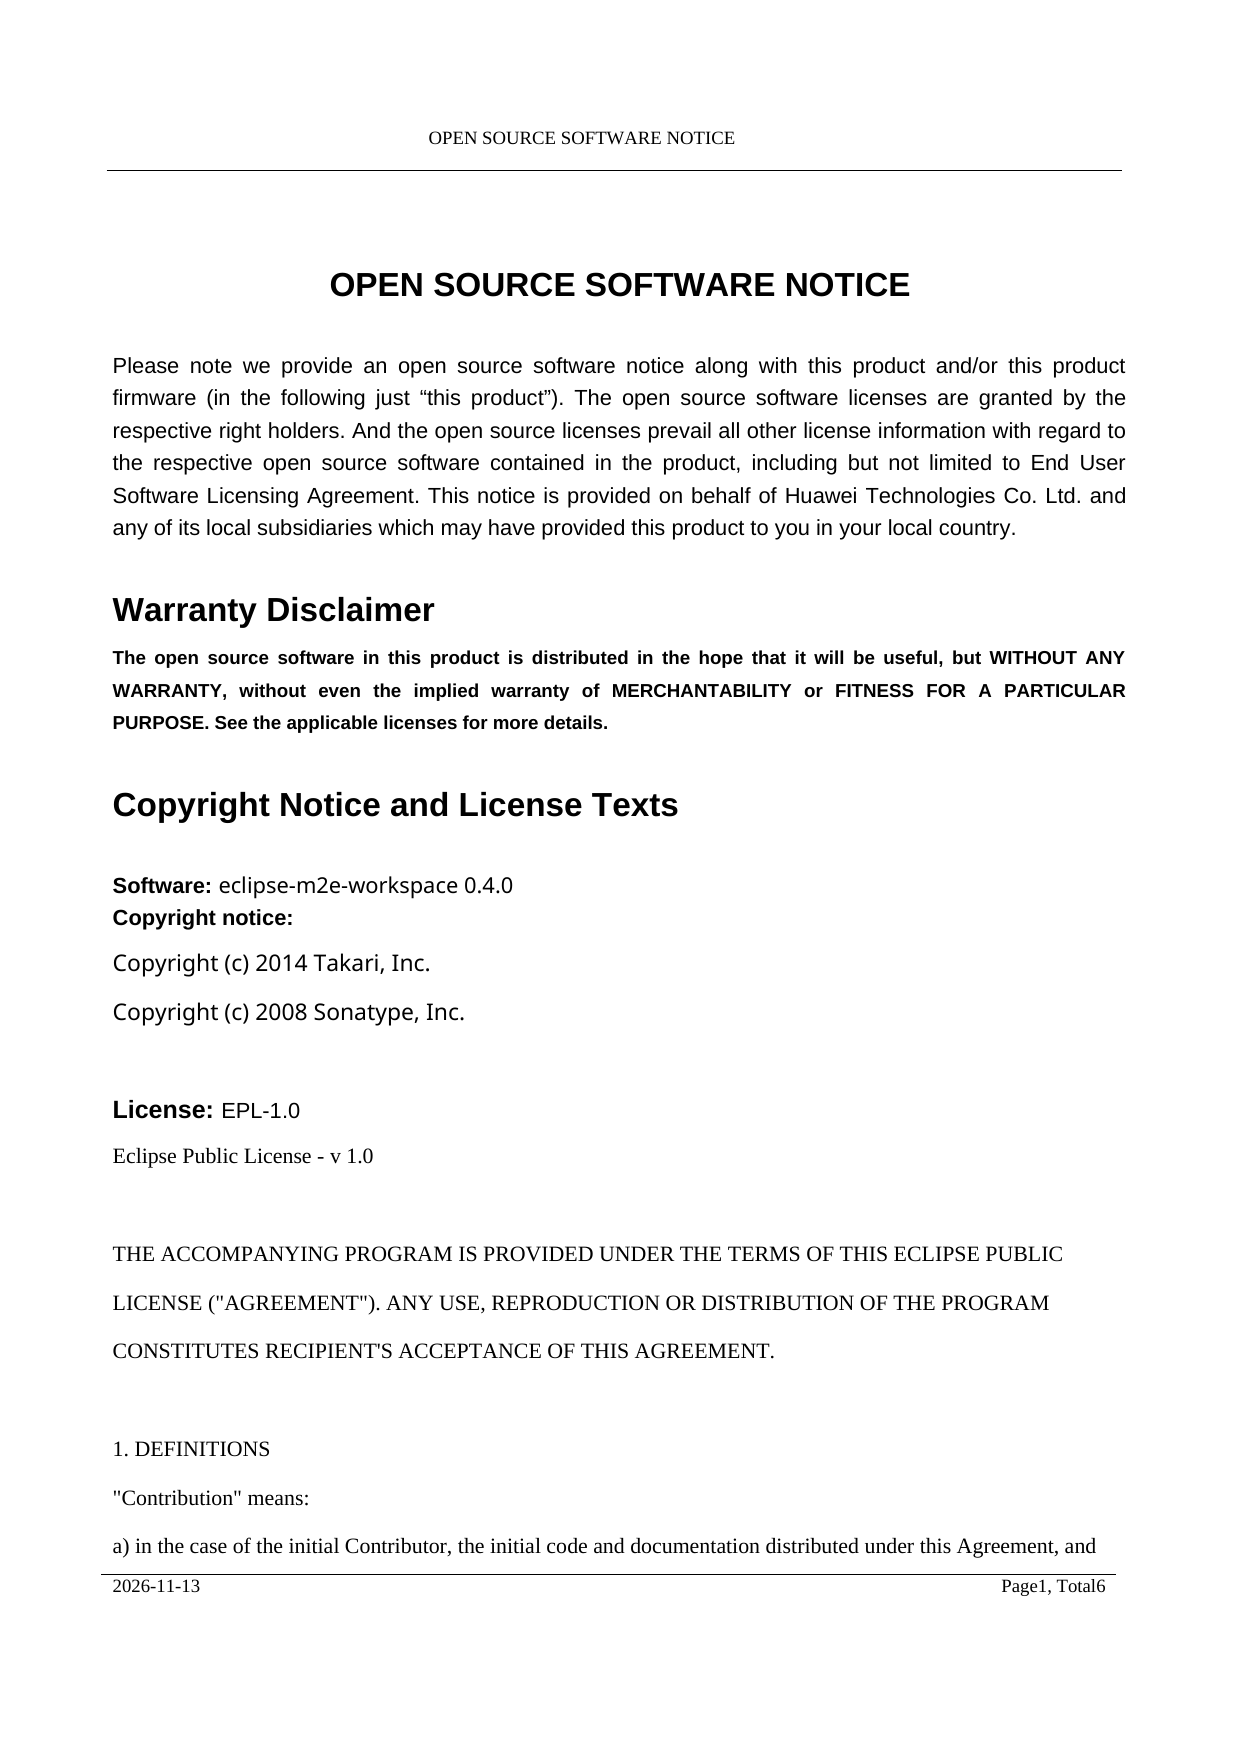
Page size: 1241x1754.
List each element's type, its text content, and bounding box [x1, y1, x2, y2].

text The open source software in this product is distributed in the hope that it will be useful, but WITHOUT ANY WARRANTY, without even the implied warranty of MERCHANTABILITY or FITNESS FOR A PARTICULAR PURPOSE. See the applicable licenses for more details. [112, 641, 1128, 739]
text OPEN SOURCE SOFTWARE NOTICE [112, 251, 1128, 316]
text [112, 1140, 1128, 1562]
text Warranty Disclaimer [112, 576, 1128, 641]
text Copyright Notice and License Texts [112, 771, 1128, 836]
text Copyright notice: [112, 901, 1128, 934]
text Copyright (c) 2014 Takari, Inc. Copyright (c) 2008 Sonatype, Inc. [112, 947, 1128, 1077]
text Software: eclipse-m2e-workspace 0.4.0 [112, 869, 1128, 901]
text Please note we provide an open source software notice along with this product and/or this product firmware (in the following just “this product”). The open source software licenses are granted by the respective right holders. And the open source licenses prevail all other license information with regard to the respective open source software contained in the product, including but not limited to End User Software Licensing Agreement. This notice is provided on behalf of Huawei Technologies Co. Ltd. and any of its local subsidiaries which may have provided this product to you in your local country. [112, 349, 1128, 544]
text License: EPL-1.0 [112, 1093, 1128, 1125]
